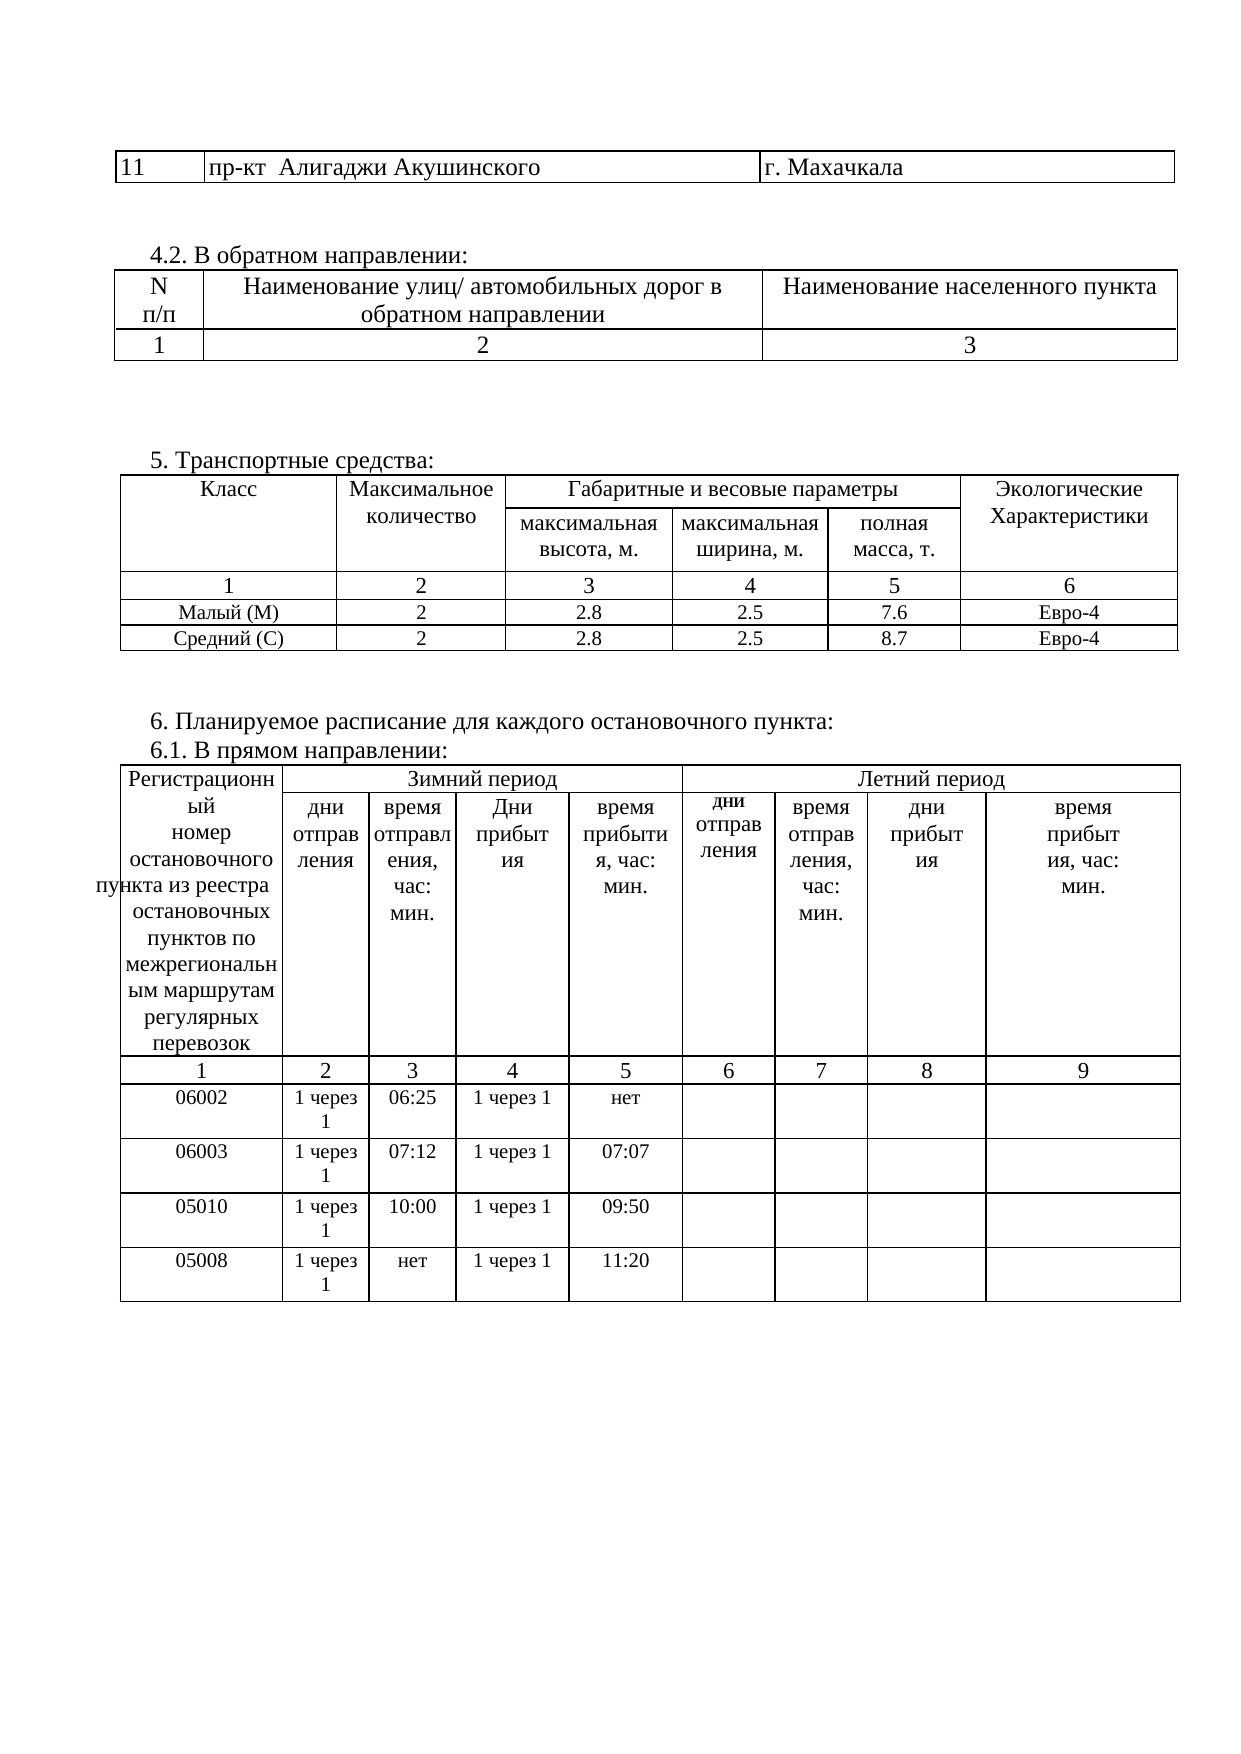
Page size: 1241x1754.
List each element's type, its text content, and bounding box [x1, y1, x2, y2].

table_header Наименование населенного пункта [763, 271, 1177, 328]
table_cell 2 [283, 1057, 368, 1083]
table_cell [776, 1139, 867, 1192]
table_cell [987, 1194, 1180, 1246]
table_header Максимальное количество [337, 476, 505, 571]
table_cell 2.5 [673, 626, 827, 650]
table_header N п/п [115, 271, 203, 328]
table_cell 9 [987, 1057, 1180, 1083]
table_cell [868, 1085, 985, 1138]
table_cell 7.6 [829, 600, 960, 624]
table_cell 1 [121, 572, 336, 598]
text 6.1. В прямом направлении: [150, 735, 1090, 764]
table_cell г. Махачкала [761, 152, 1174, 181]
table_cell 6 [961, 572, 1177, 598]
table_cell 2.5 [673, 600, 827, 624]
table_cell Евро-4 [961, 600, 1177, 624]
table_cell 8 [868, 1057, 985, 1083]
table_cell 1 через 1 [457, 1139, 568, 1192]
table_cell 4 [457, 1057, 568, 1083]
table_cell 1 [121, 1057, 282, 1083]
text 4.2. В обратном направлении: [150, 241, 1090, 269]
table_cell нет [570, 1085, 682, 1138]
table_cell 05008 [121, 1248, 282, 1301]
table_cell [868, 1139, 985, 1192]
table_cell [683, 1085, 774, 1138]
table_cell нет [370, 1248, 455, 1301]
table_header Класс [121, 476, 336, 571]
table_cell Малый (М) [121, 600, 336, 624]
table_cell 1 через 1 [283, 1139, 368, 1192]
text 6. Планируемое расписание для каждого остановочного пункта: [150, 706, 1090, 735]
table_cell 07:12 [370, 1139, 455, 1192]
table_cell пр-кт Алигаджи Акушинского [205, 152, 759, 181]
table_header Наименование улиц/ автомобильных дорог в обратном направлении [204, 271, 762, 328]
table_cell 3 [763, 328, 1177, 360]
table_cell ДНИ отправ ления [683, 793, 774, 1055]
table_cell 2 [337, 600, 505, 624]
table_cell максимальная высота, м. [506, 509, 672, 571]
table_cell [868, 1248, 985, 1301]
table_cell [776, 1194, 867, 1246]
table_cell 6 [683, 1057, 774, 1083]
table_cell 2 [337, 626, 505, 650]
table_cell Дни прибыт ия [457, 793, 568, 1055]
table_cell максимальная ширина, м. [673, 509, 827, 571]
table_cell 11:20 [570, 1248, 682, 1301]
table_cell 3 [506, 572, 672, 598]
table_cell [683, 1139, 774, 1192]
table_cell 1 [115, 329, 203, 360]
table_cell 2.8 [506, 600, 672, 624]
table_cell 07:07 [570, 1139, 682, 1192]
table_cell Евро-4 [961, 626, 1177, 650]
table_cell 1 через 1 [283, 1248, 368, 1301]
table_header Регистрационный номер остановочного пункта из реестра остановочных пунктов по межрегиональным маршрутам регулярных перевозок [121, 766, 282, 1055]
table_header Габаритные и весовые параметры [506, 476, 960, 507]
table_cell 09:50 [570, 1194, 682, 1246]
table_cell [683, 1194, 774, 1246]
table_cell 2 [337, 572, 505, 598]
table_cell [683, 1248, 774, 1301]
table_header Зимний период [283, 766, 682, 792]
table_cell 3 [370, 1057, 455, 1083]
table_cell время прибыт ия, час: мин. [987, 793, 1180, 1055]
table_cell 7 [776, 1057, 867, 1083]
table_cell 5 [829, 572, 960, 598]
table_cell 1 через 1 [457, 1248, 568, 1301]
table_cell [987, 1085, 1180, 1138]
table_cell 8.7 [829, 626, 960, 650]
table_cell 11 [117, 152, 204, 181]
table_header Летний период [683, 766, 1180, 792]
table_cell 4 [673, 572, 827, 598]
table_cell дни отправ ления [283, 793, 368, 1055]
table_cell [776, 1248, 867, 1301]
table_cell дни прибыт ия [868, 793, 985, 1055]
table_cell 1 через 1 [283, 1085, 368, 1138]
table_cell Средний (С) [121, 626, 336, 650]
table_cell время отправ ления, час: мин. [776, 793, 867, 1055]
table_cell 06:25 [370, 1085, 455, 1138]
table_cell [776, 1085, 867, 1138]
table_cell время отправл ения, час: мин. [370, 793, 455, 1055]
text 5. Транспортные средства: [150, 445, 1090, 474]
table_cell 1 через 1 [283, 1194, 368, 1246]
table_cell 2.8 [506, 626, 672, 650]
table_cell [868, 1194, 985, 1246]
table_cell 05010 [121, 1194, 282, 1246]
table_cell 1 через 1 [457, 1085, 568, 1138]
table_cell 06003 [121, 1139, 282, 1192]
table_cell 5 [570, 1057, 682, 1083]
table_cell 10:00 [370, 1194, 455, 1246]
table_cell 06002 [121, 1085, 282, 1138]
table_cell [987, 1248, 1180, 1301]
table_cell [987, 1139, 1180, 1192]
table_cell время прибыти я, час: мин. [570, 793, 682, 1055]
table_cell 1 через 1 [457, 1194, 568, 1246]
table_cell 2 [204, 330, 762, 360]
table_cell полная масса, т. [829, 509, 960, 571]
table_header Экологические Характеристики [961, 476, 1177, 571]
